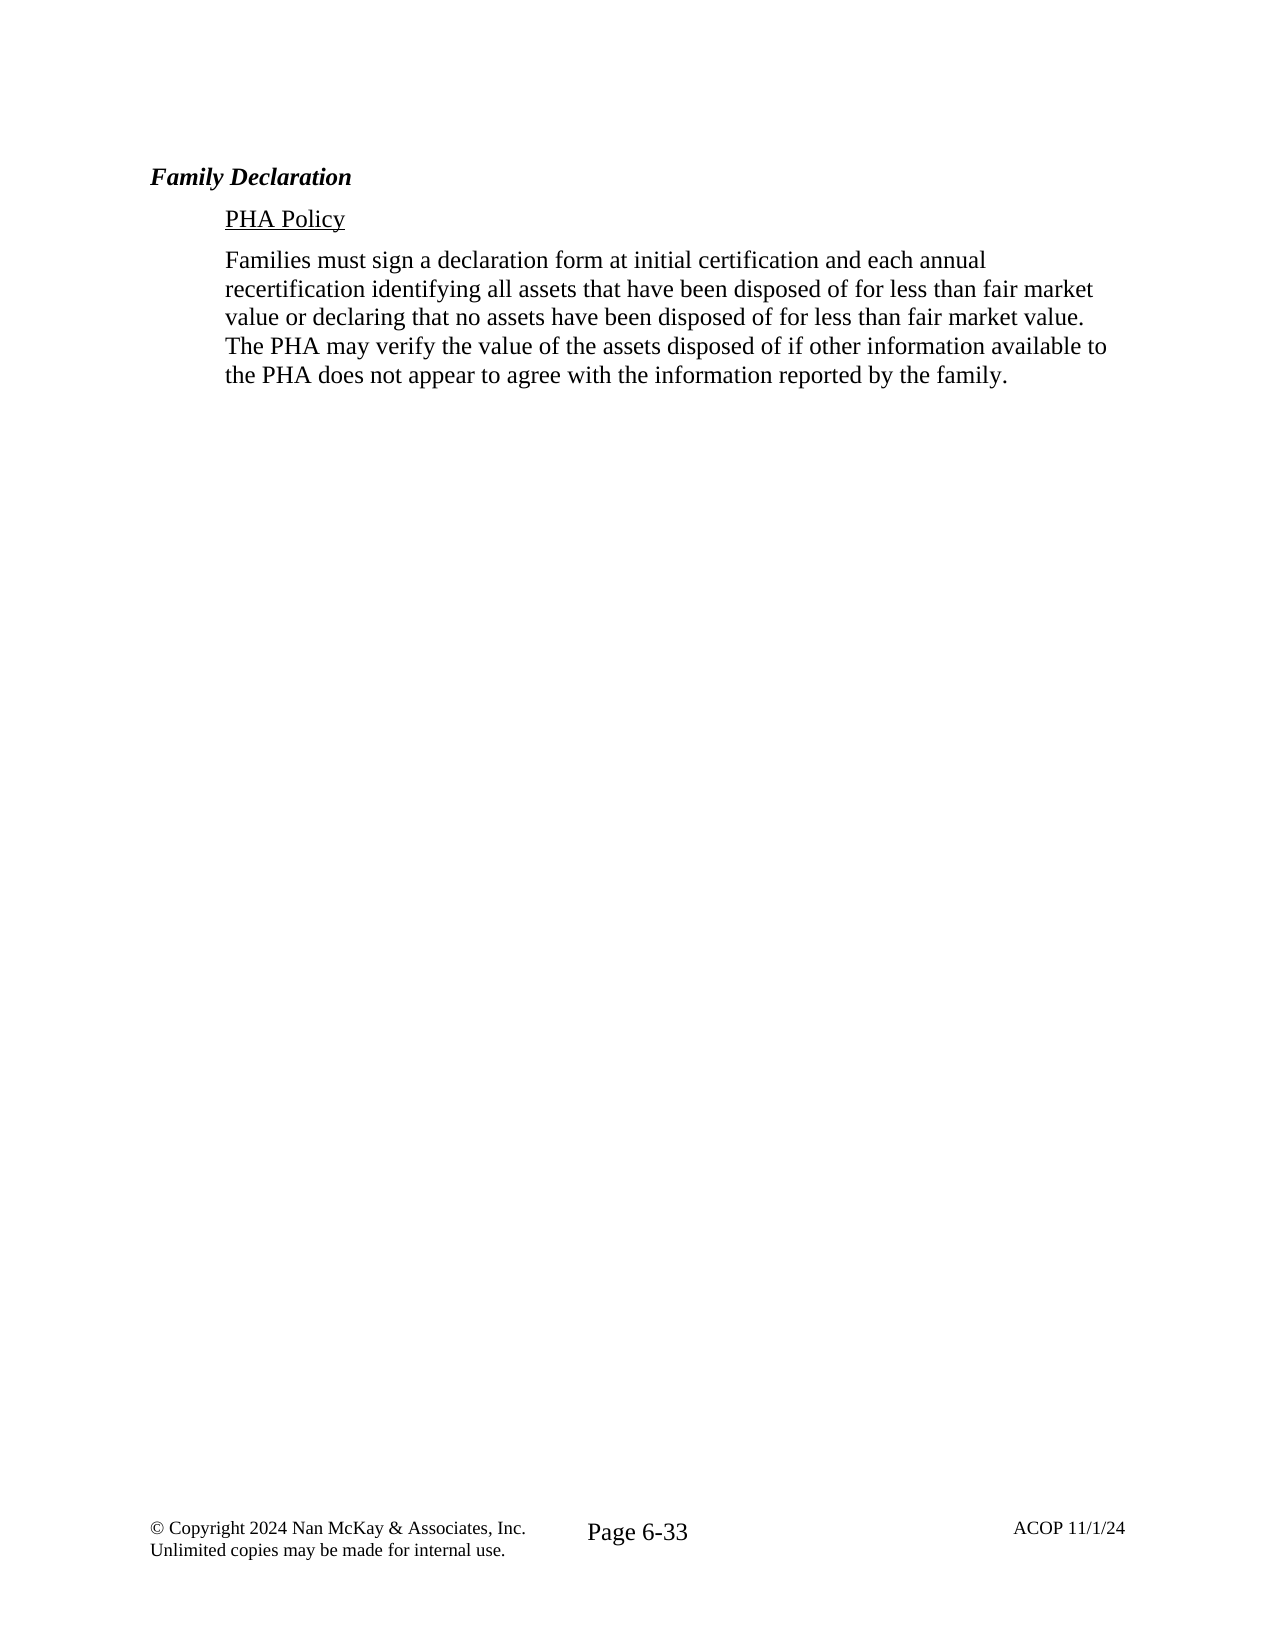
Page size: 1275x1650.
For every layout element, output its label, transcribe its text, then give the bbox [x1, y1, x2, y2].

text Families must sign a declaration form at initial certification and each annual recertification identifying all assets that have been disposed of for less than fair market value or declaring that no assets have been disposed of for less than fair market value. The PHA may verify the value of the assets disposed of if other information available to the PHA does not appear to agree with the information reported by the family. [225, 245, 1125, 389]
text Family Declaration [150, 162, 1125, 191]
text PHA Policy [225, 204, 1125, 232]
